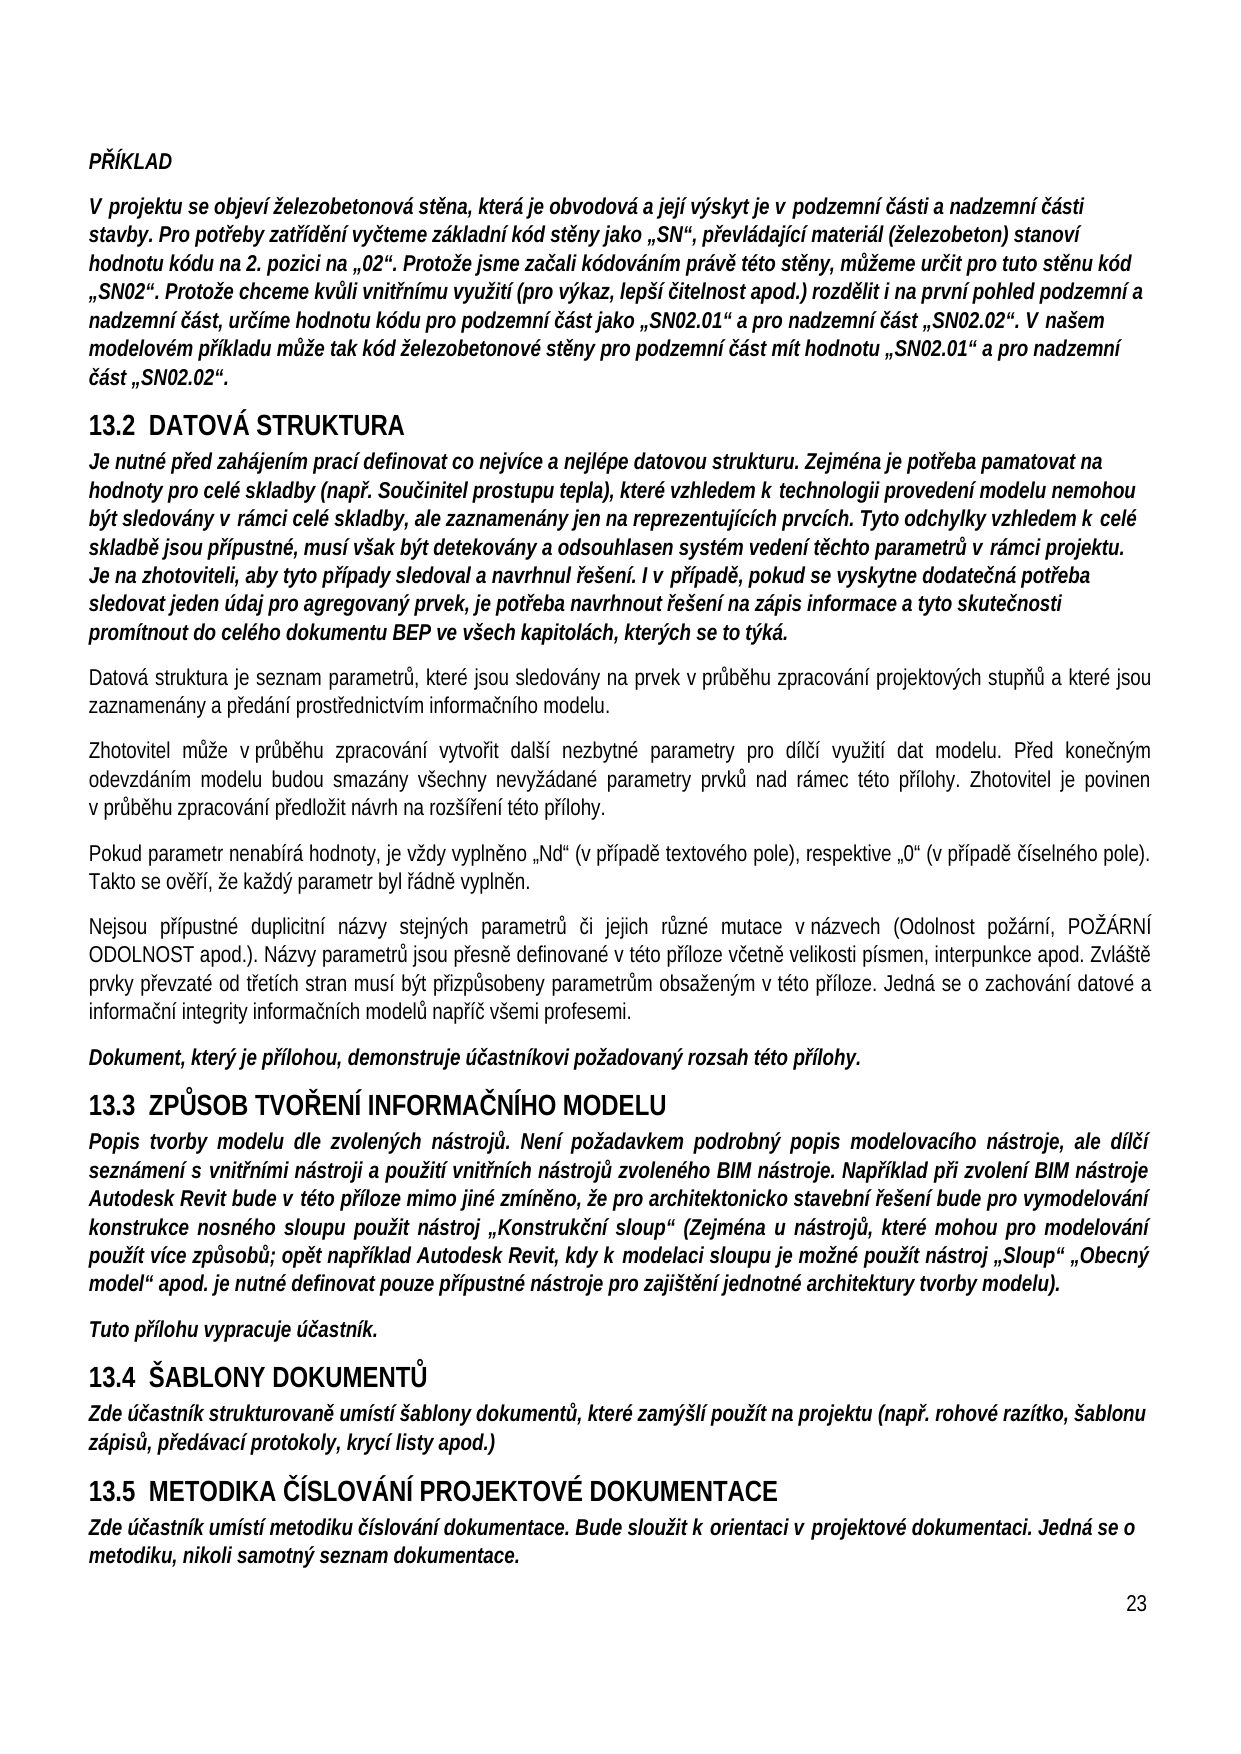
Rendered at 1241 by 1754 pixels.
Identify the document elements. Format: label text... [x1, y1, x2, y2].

subtitle ŠABLONY DOKUMENTŮ [89, 1361, 1152, 1394]
text Tuto přílohu vypracuje účastník. [89, 1316, 1152, 1342]
text Dokument, který je přílohou, demonstruje účastníkovi požadovaný rozsah této přílohy. [89, 1043, 1152, 1070]
text Je nutné před zahájením prací definovat co nejvíce a nejlépe datovou strukturu. Zejména je potřeba pamatovat na hodnoty pro celé skladby (např. Součinitel prostupu tepla), které vzhledem k technologii provedení modelu nemohou být sledovány v rámci celé skladby, ale zaznamenány jen na reprezentujících prvcích. Tyto odchylky vzhledem k celé skladbě jsou přípustné, musí však být detekovány a odsouhlasen systém vedení těchto parametrů v rámci projektu. Je na zhotoviteli, aby tyto případy sledoval a navrhnul řešení. I v případě, pokud se vyskytne dodatečná potřeba sledovat jeden údaj pro agregovaný prvek, je potřeba navrhnout řešení na zápis informace a tyto skutečnosti promítnout do celého dokumentu BEP ve všech kapitolách, kterých se to týká. [89, 448, 1152, 645]
subtitle METODIKA ČÍSLOVÁNÍ PROJEKTOVÉ DOKUMENTACE [89, 1474, 1152, 1507]
text Datová struktura je seznam parametrů, které jsou sledovány na prvek v průběhu zpracování projektových stupňů a které jsou zaznamenány a předání prostřednictvím informačního modelu. [89, 664, 1152, 719]
text Nejsou přípustné duplicitní názvy stejných parametrů či jejich různé mutace v názvech (Odolnost požární, POŽÁRNÍ ODOLNOST apod.). Názvy parametrů jsou přesně definované v této příloze včetně velikosti písmen, interpunkce apod. Zvláště prvky převzaté od třetích stran musí být přizpůsobeny parametrům obsaženým v této příloze. Jedná se o zachování datové a informační integrity informačních modelů napříč všemi profesemi. [89, 913, 1152, 1025]
text V projektu se objeví železobetonová stěna, která je obvodová a její výskyt je v podzemní části a nadzemní části stavby. Pro potřeby zatřídění vyčteme základní kód stěny jako „SN“, převládající materiál (železobeton) stanoví hodnotu kódu na 2. pozici na „02“. Protože jsme začali kódováním právě této stěny, můžeme určit pro tuto stěnu kód „SN02“. Protože chceme kvůli vnitřnímu využití (pro výkaz, lepší čitelnost apod.) rozdělit i na první pohled podzemní a nadzemní část, určíme hodnotu kódu pro podzemní část jako „SN02.01“ a pro nadzemní část „SN02.02“. V našem modelovém příkladu může tak kód železobetonové stěny pro podzemní část mít hodnotu „SN02.01“ a pro nadzemní část „SN02.02“. [89, 193, 1152, 390]
text Zde účastník strukturovaně umístí šablony dokumentů, které zamýšlí použít na projektu (např. rohové razítko, šablonu zápisů, předávací protokoly, krycí listy apod.) [89, 1400, 1152, 1455]
text Zde účastník umístí metodiku číslování dokumentace. Bude sloužit k orientaci v projektové dokumentaci. Jedná se o metodiku, nikoli samotný seznam dokumentace. [89, 1513, 1152, 1568]
text Popis tvorby modelu dle zvolených nástrojů. Není požadavkem podrobný popis modelovacího nástroje, ale dílčí seznámení s vnitřními nástroji a použití vnitřních nástrojů zvoleného BIM nástroje. Například při zvolení BIM nástroje Autodesk Revit bude v této příloze mimo jiné zmíněno, že pro architektonicko stavební řešení bude pro vymodelování konstrukce nosného sloupu použit nástroj „Konstrukční sloup“ (Zejména u nástrojů, které mohou pro modelování použít více způsobů; opět například Autodesk Revit, kdy k modelaci sloupu je možné použít nástroj „Sloup“ „Obecný model“ apod. je nutné definovat pouze přípustné nástroje pro zajištění jednotné architektury tvorby modelu). [89, 1128, 1152, 1297]
text PŘÍKLAD [89, 148, 1152, 174]
subtitle DATOVÁ STRUKTURA [89, 408, 1152, 442]
text Zhotovitel může v průběhu zpracování vytvořit další nezbytné parametry pro dílčí využití dat modelu. Před konečným odevzdáním modelu budou smazány všechny nevyžádané parametry prvků nad rámec této přílohy. Zhotovitel je povinen v průběhu zpracování předložit návrh na rozšíření této přílohy. [89, 737, 1152, 821]
text Pokud parametr nenabírá hodnoty, je vždy vyplněno „Nd“ (v případě textového pole), respektive „0“ (v případě číselného pole). Takto se ověří, že každý parametr byl řádně vyplněn. [89, 839, 1152, 894]
subtitle ZPŮSOB TVOŘENÍ INFORMAČNÍHO MODELU [89, 1088, 1152, 1122]
